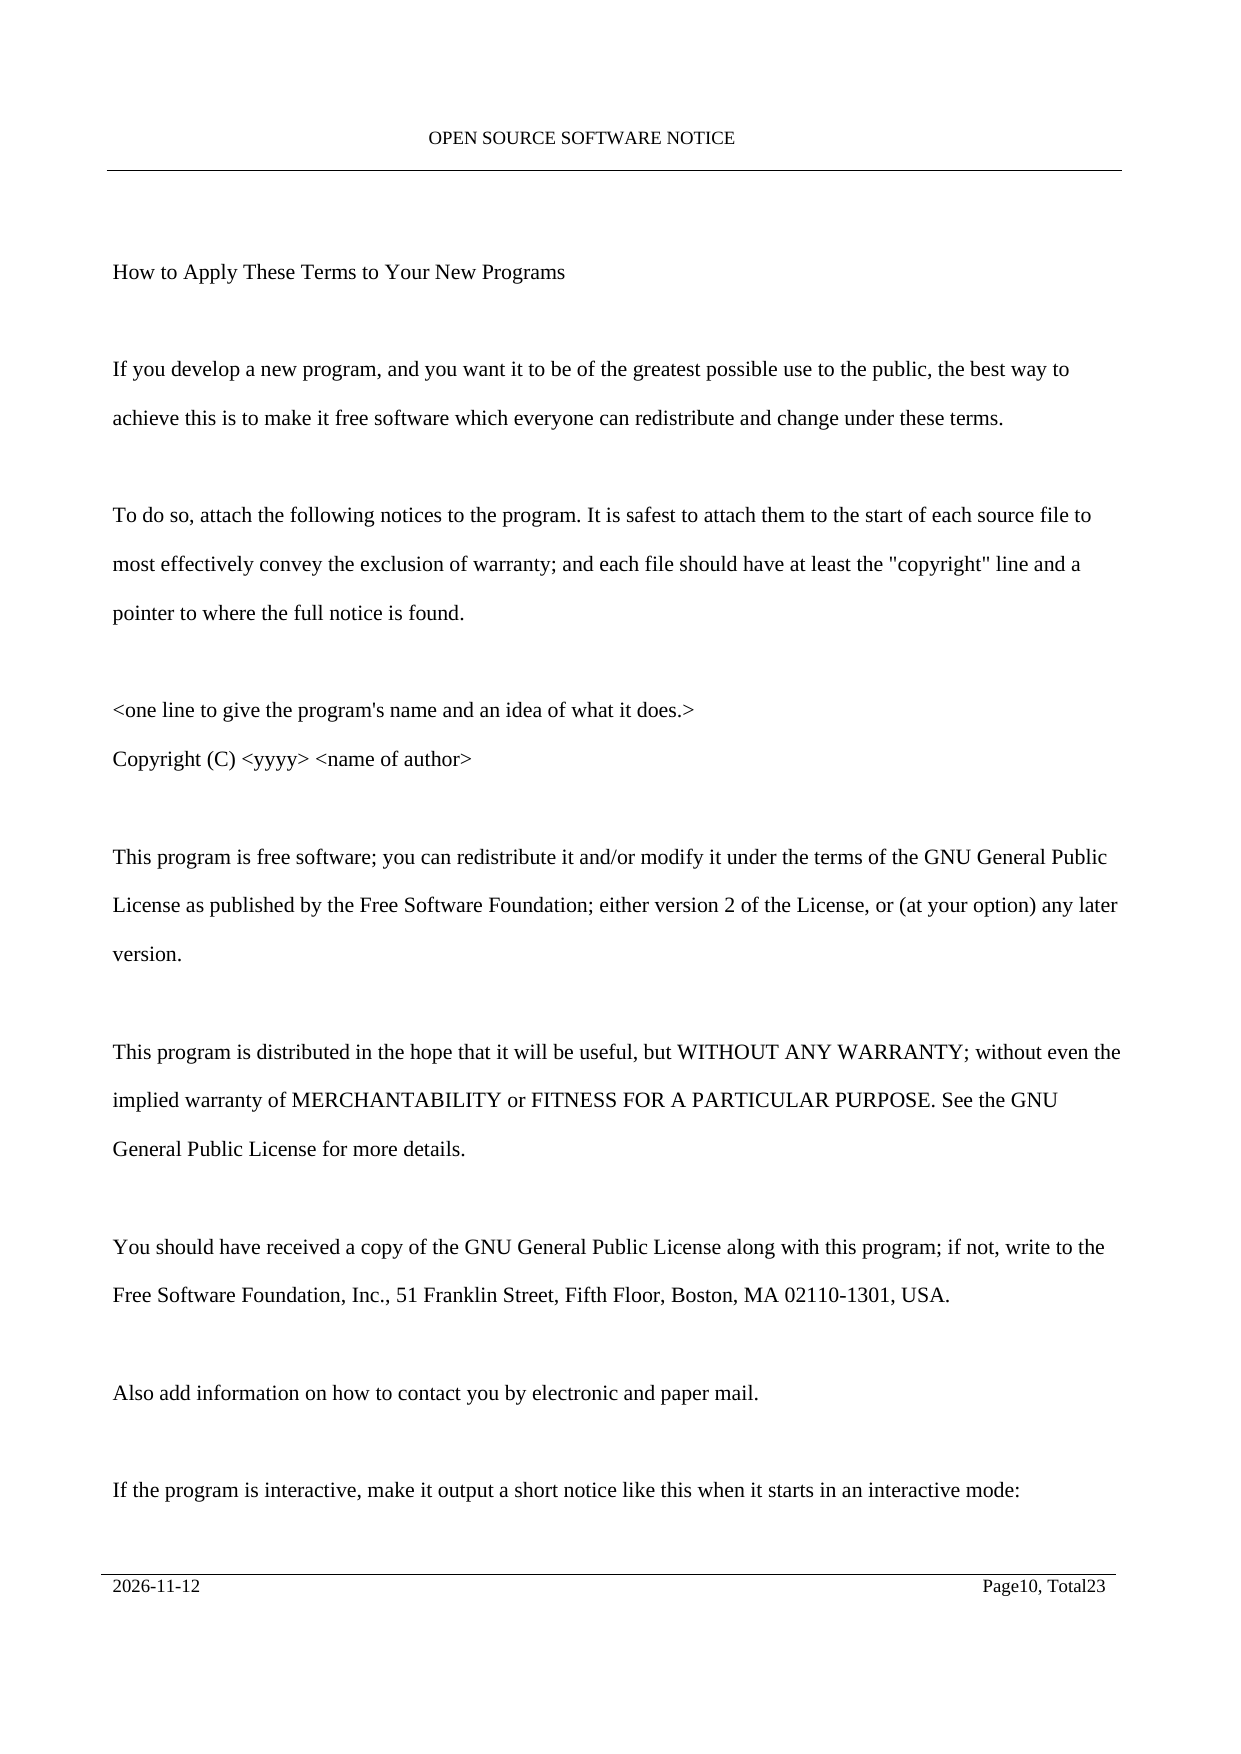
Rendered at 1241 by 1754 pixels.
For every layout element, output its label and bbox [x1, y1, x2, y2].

text [112, 206, 1128, 1506]
